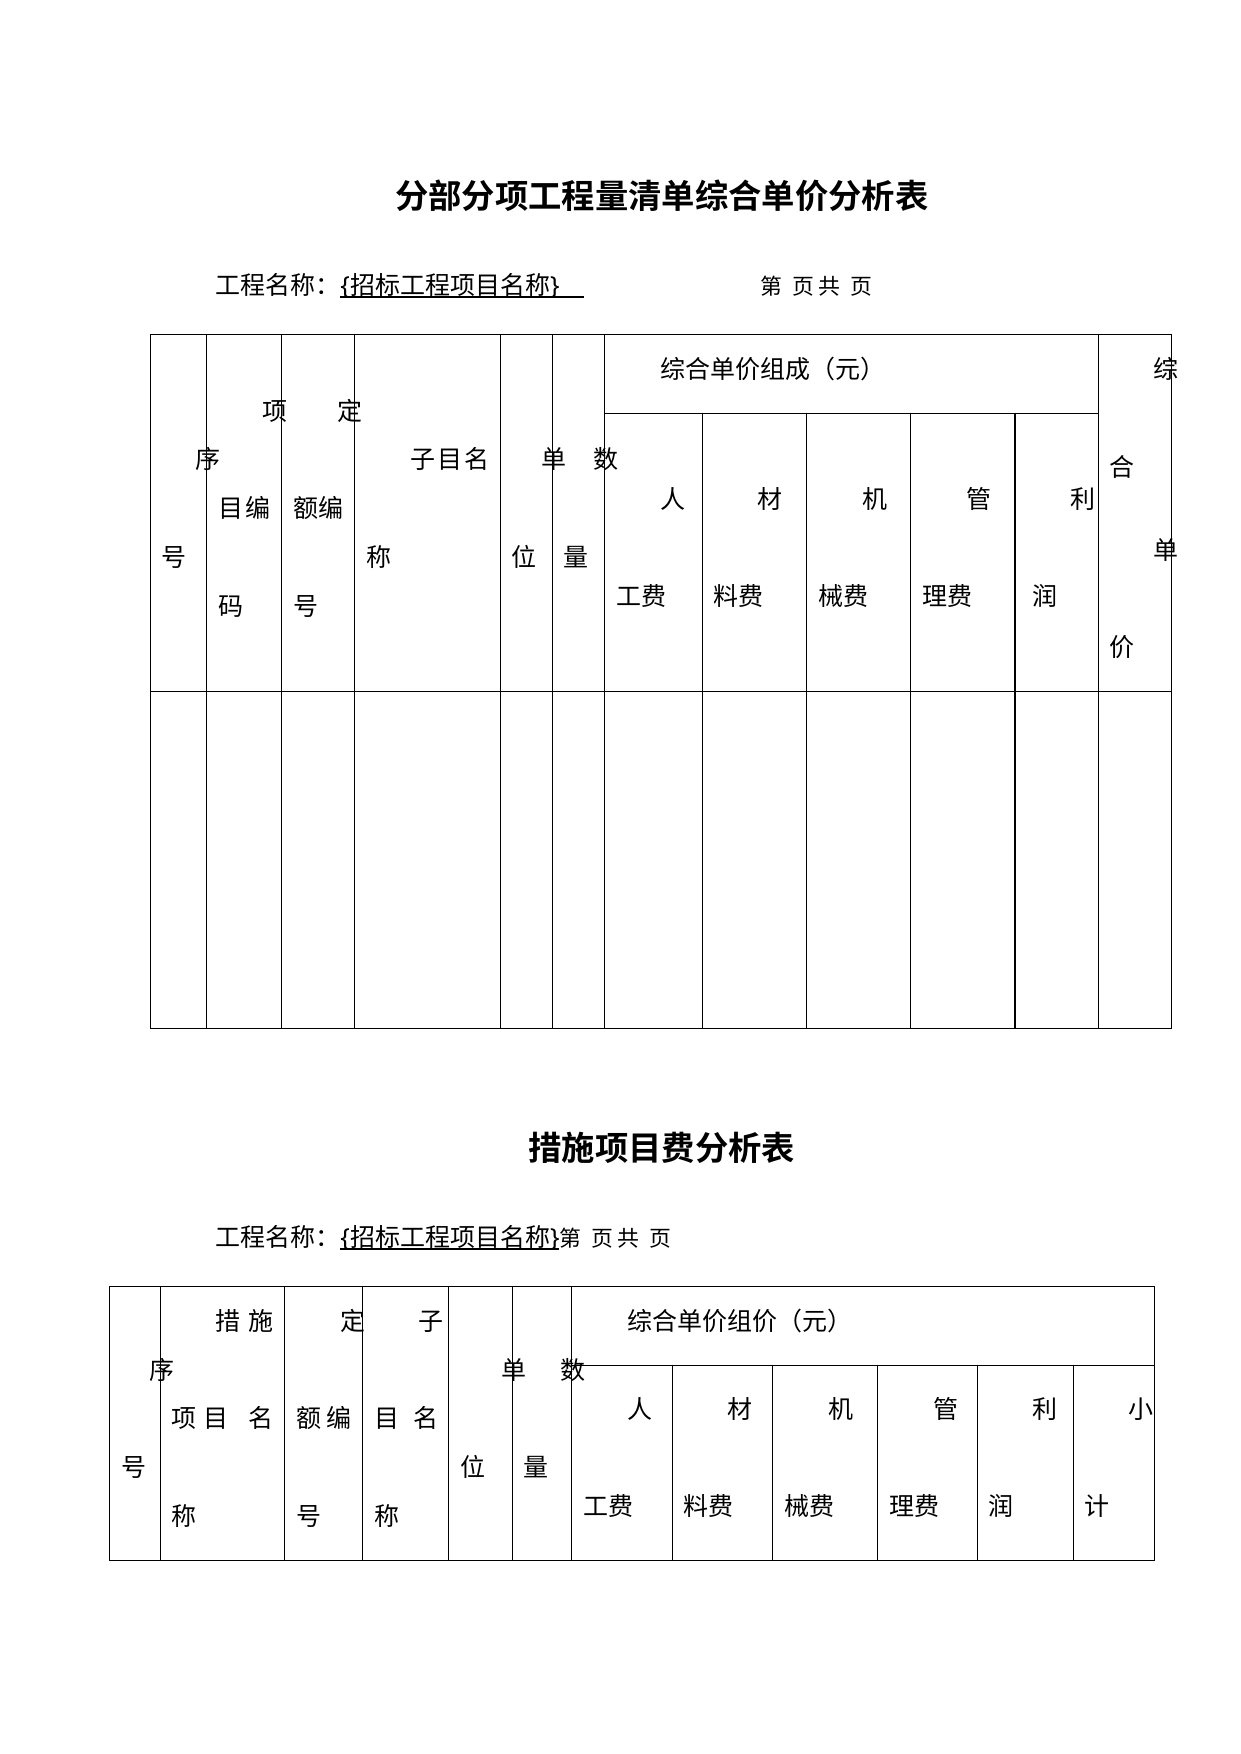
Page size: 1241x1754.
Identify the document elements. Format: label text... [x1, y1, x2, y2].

table_cell [207, 692, 281, 1028]
table_cell 材料费 [703, 414, 806, 691]
table_cell [151, 692, 206, 1028]
table_cell 小计 [1074, 1366, 1154, 1559]
table_header 定额编号 [285, 1287, 362, 1559]
table_header 子目名称 [363, 1287, 448, 1559]
table_cell [501, 692, 552, 1028]
table_cell [911, 692, 1014, 1028]
table_header 措施项目 名 称 [161, 1287, 284, 1559]
text 措施项目费分析表 [171, 1114, 1092, 1179]
table_cell 人工费 [572, 1366, 672, 1559]
table_header 单位 [501, 335, 552, 691]
table_cell [553, 692, 604, 1028]
table_cell 利 润 [978, 1366, 1073, 1559]
table_header 项目编码 [207, 335, 281, 691]
table_cell 材料费 [673, 1366, 772, 1559]
table_header 子目名称 [355, 335, 500, 691]
table_cell [703, 692, 806, 1028]
table_cell 机械费 [773, 1366, 877, 1559]
table_header 单位 [449, 1287, 512, 1559]
table_header 数量 [513, 1287, 571, 1559]
text 分部分项工程量清单综合单价分析表 [171, 162, 1092, 227]
table_header 序号 [151, 335, 206, 691]
table_cell [355, 692, 500, 1028]
text 工程名称：{招标工程项目名称}第 页 共 页 [171, 1203, 1092, 1268]
table_cell [605, 692, 702, 1028]
table_header 定额编号 [282, 335, 354, 691]
table_cell [1099, 692, 1171, 1028]
table_cell 机械费 [807, 414, 910, 691]
table_header 综合单价组成（元） [605, 335, 1098, 413]
table_cell 利 润 [1016, 414, 1098, 691]
table_cell 管理费 [878, 1366, 977, 1559]
table_header 综合单价组价（元） [572, 1287, 1154, 1364]
table_cell [282, 692, 354, 1028]
text 工程名称：{招标工程项目名称} 第 页 共 页 [171, 251, 1092, 316]
table_cell 管理费 [911, 414, 1014, 691]
table_header 数量 [553, 335, 604, 691]
table_cell 人工费 [605, 414, 702, 691]
table_header 序号 [110, 1287, 160, 1559]
table_cell [1016, 692, 1098, 1028]
table_header 综合 单价 [1099, 335, 1171, 691]
table_cell [807, 692, 910, 1028]
